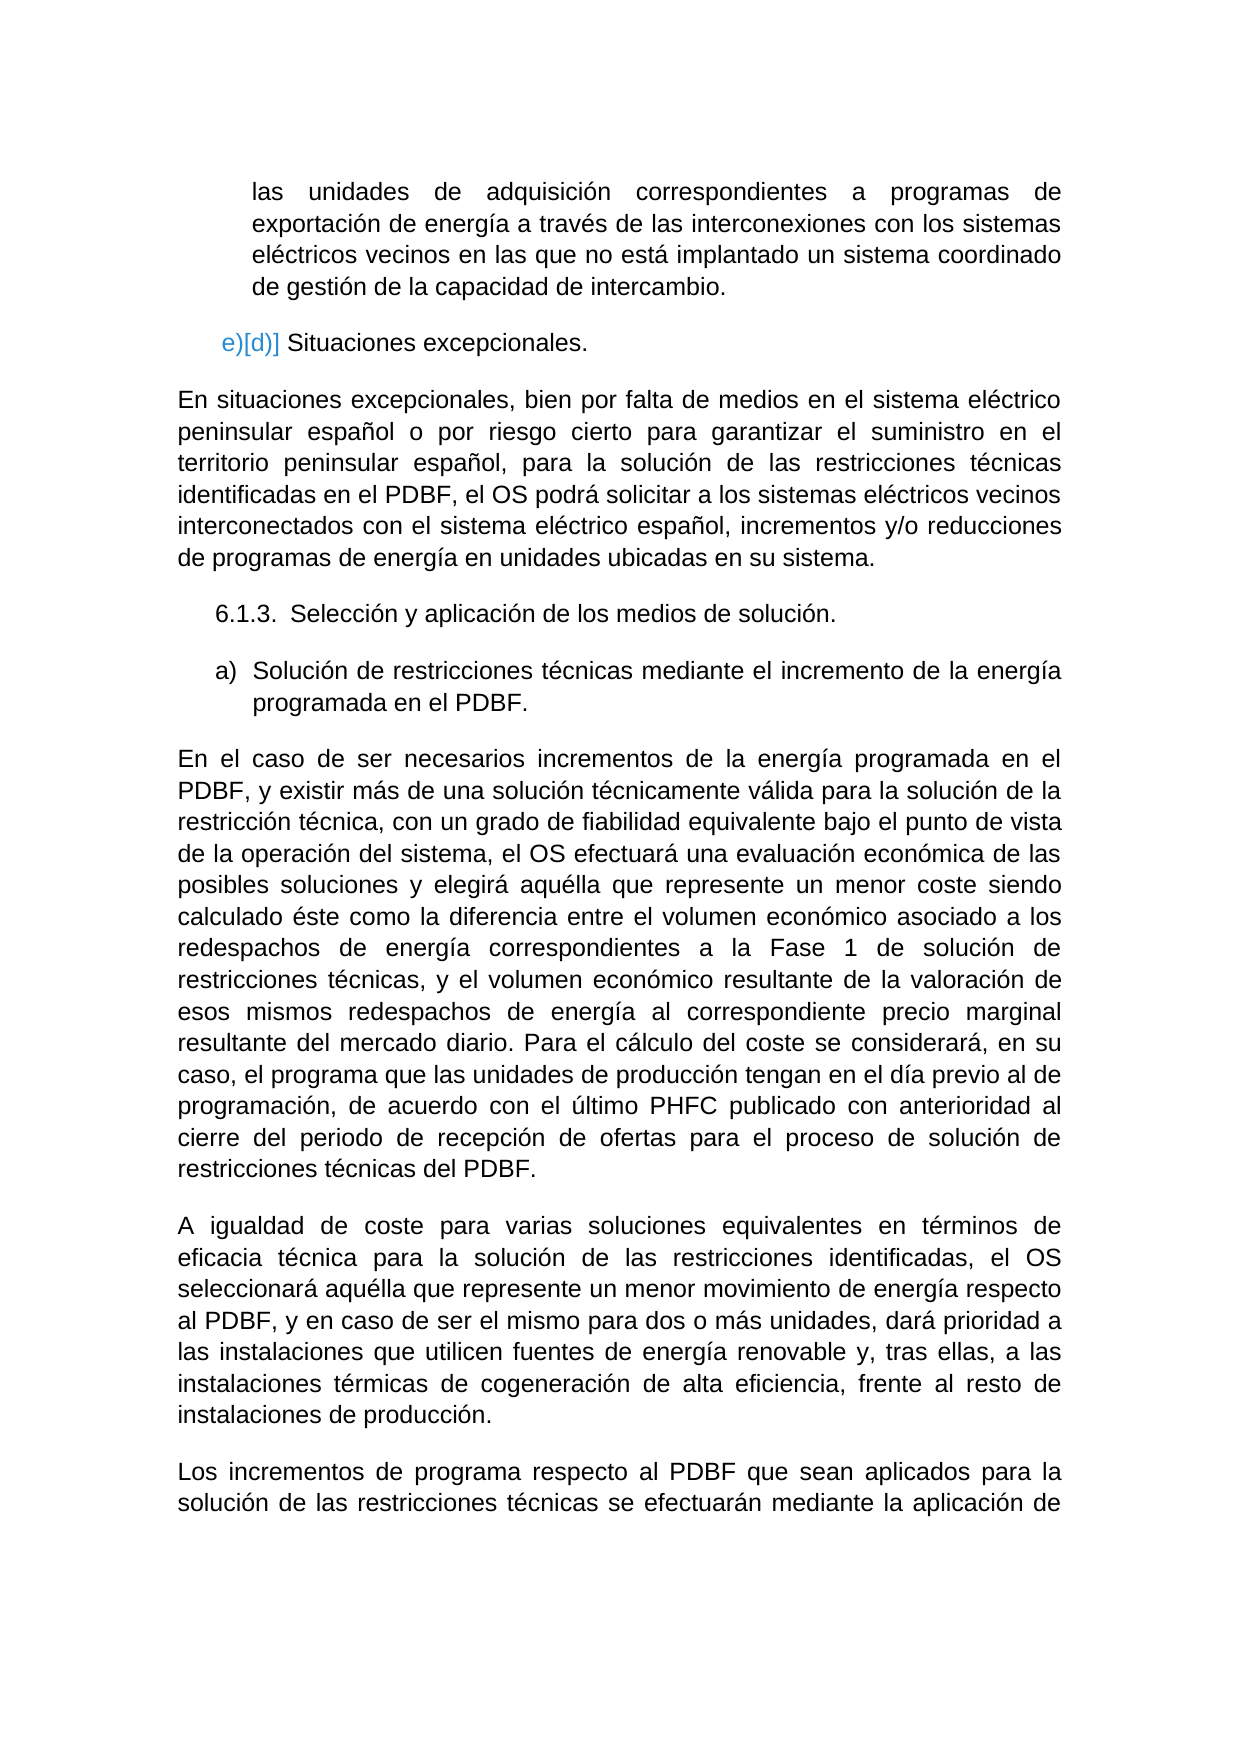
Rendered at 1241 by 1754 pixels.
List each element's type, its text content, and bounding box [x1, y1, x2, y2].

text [177, 1457, 1063, 1517]
list Solución de restricciones técnicas mediante el incremento de la energía programada en el PDBF. [215, 656, 1063, 716]
text En situaciones excepcionales, bien por falta de medios en el sistema eléctrico peninsular español o por riesgo cierto para garantizar el suministro en el territorio peninsular español, para la solución de las restricciones técnicas identificadas en el PDBF, el OS podrá solicitar a los sistemas eléctricos vecinos interconectados con el sistema eléctrico español, incrementos y/o reducciones de programas de energía en unidades ubicadas en su sistema. [177, 385, 1063, 572]
list Situaciones excepcionales. [221, 328, 1063, 357]
list Selección y aplicación de los medios de solución. [215, 599, 1063, 628]
text En el caso de ser necesarios incrementos de la energía programada en el PDBF, y existir más de una solución técnicamente válida para la solución de la restricción técnica, con un grado de fiabilidad equivalente bajo el punto de vista de la operación del sistema, el OS efectuará una evaluación económica de las posibles soluciones y elegirá aquélla que represente un menor coste siendo calculado éste como la diferencia entre el volumen económico asociado a los redespachos de energía correspondientes a la Fase 1 de solución de restricciones técnicas, y el volumen económico resultante de la valoración de esos mismos redespachos de energía al correspondiente precio marginal resultante del mercado diario. Para el cálculo del coste se considerará, en su caso, el programa que las unidades de producción tengan en el día previo al de programación, de acuerdo con el último PHFC publicado con anterioridad al cierre del periodo de recepción de ofertas para el proceso de solución de restricciones técnicas del PDBF. [177, 744, 1063, 1183]
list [214, 177, 1063, 301]
text A igualdad de coste para varias soluciones equivalentes en términos de eficacia técnica para la solución de las restricciones identificadas, el OS seleccionará aquélla que represente un menor movimiento de energía respecto al PDBF, y en caso de ser el mismo para dos o más unidades, dará prioridad a las instalaciones que utilicen fuentes de energía renovable y, tras ellas, a las instalaciones térmicas de cogeneración de alta eficiencia, frente al resto de instalaciones de producción. [177, 1211, 1063, 1429]
